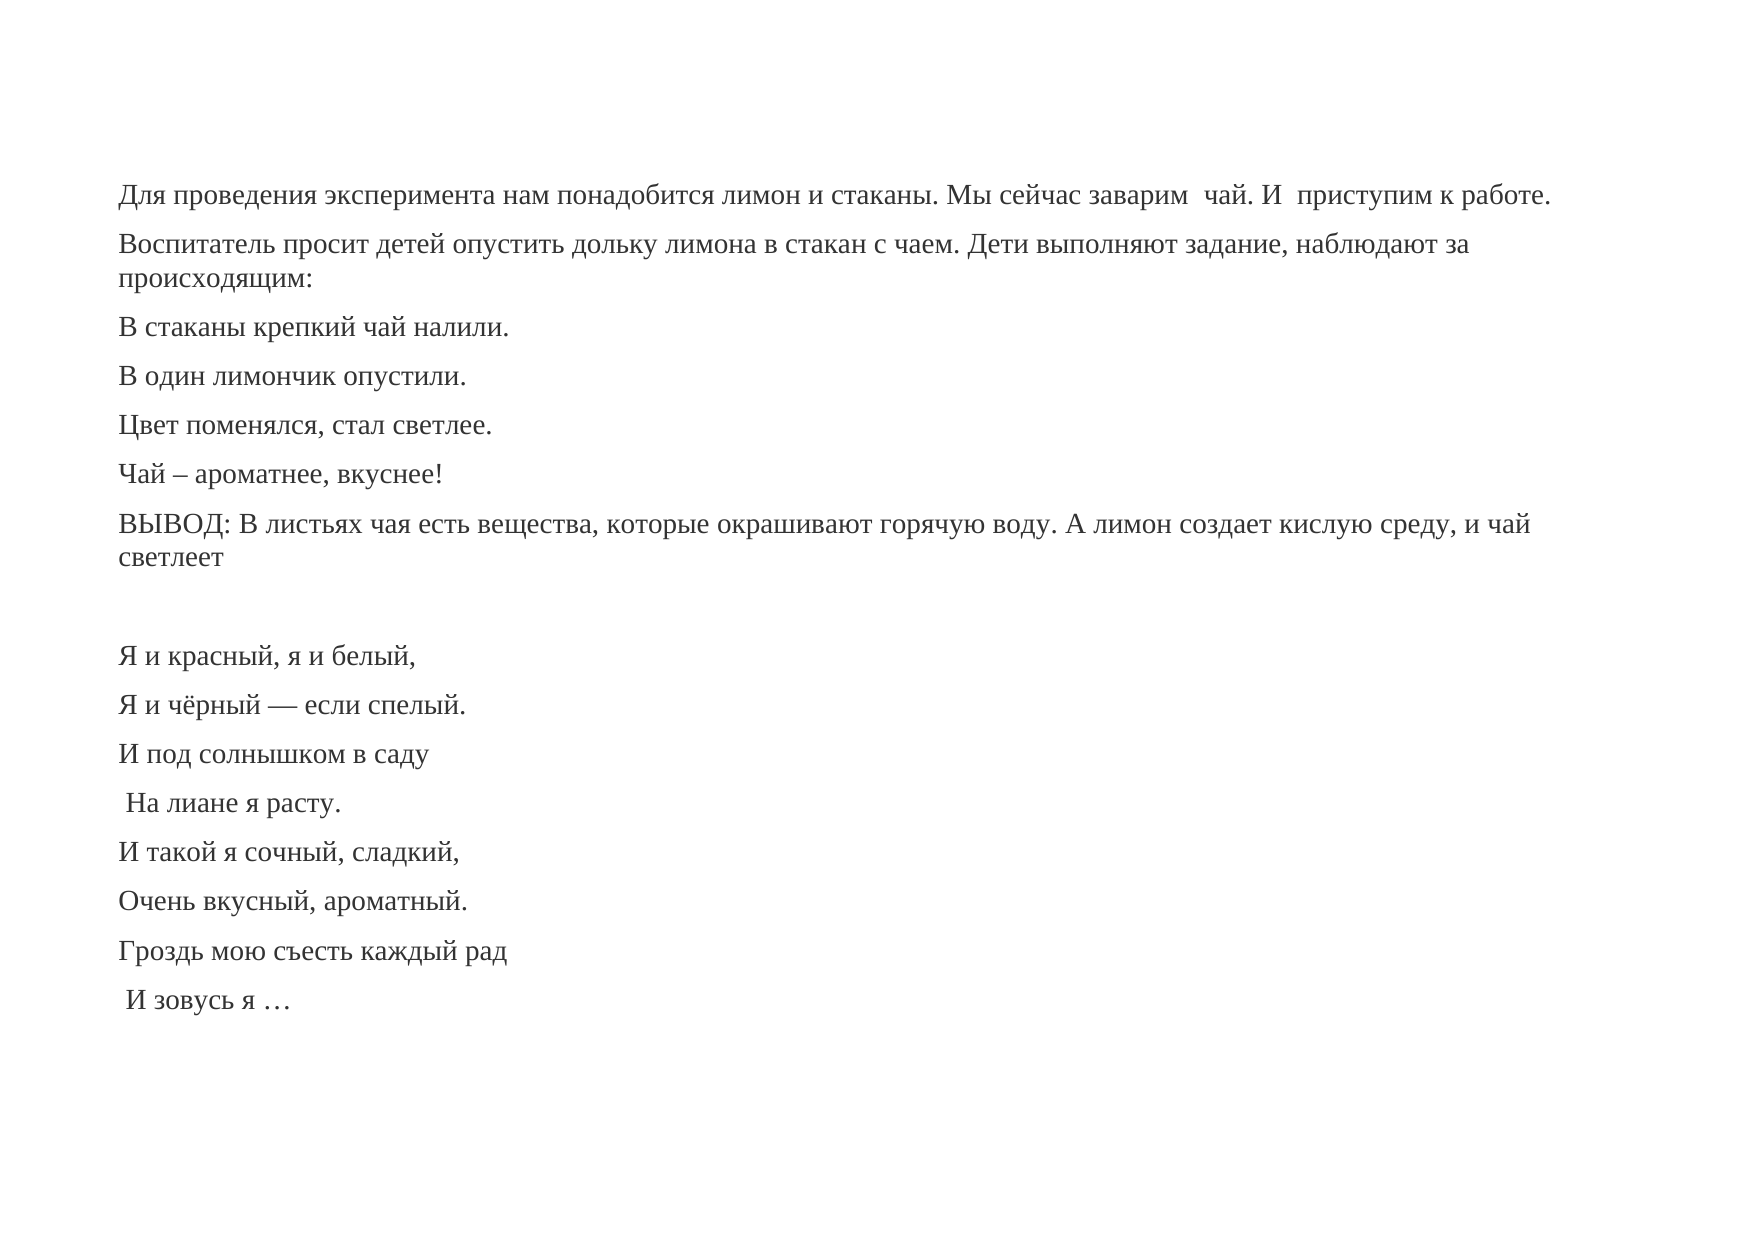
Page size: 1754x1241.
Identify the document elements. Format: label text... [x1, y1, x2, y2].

text Очень вкусный, ароматный. [118, 883, 1636, 917]
text Для проведения эксперимента нам понадобится лимон и стаканы. Мы сейчас заварим чай. И приступим к работе. [118, 177, 1636, 211]
text И такой я сочный, сладкий, [118, 834, 1636, 868]
text Чай – ароматнее, вкуснее! [118, 457, 1636, 490]
text На лиане я расту. [118, 785, 1636, 819]
text И зовусь я … [118, 982, 1636, 1015]
text Воспитатель просит детей опустить дольку лимона в стакан с чаем. Дети выполняют задание, наблюдают за происходящим: [118, 226, 1636, 293]
text В один лимончик опустили. [118, 358, 1636, 392]
text В стаканы крепкий чай налили. [118, 309, 1636, 343]
text ВЫВОД: В листьях чая есть вещества, которые окрашивают горячую воду. А лимон создает кислую среду, и чай светлеет [118, 506, 1636, 573]
text Я и чёрный — если спелый. [118, 687, 1636, 720]
text И под солнышком в саду [118, 736, 1636, 769]
text Цвет поменялся, стал светлее. [118, 407, 1636, 441]
text Я и красный, я и белый, [118, 638, 1636, 671]
text Гроздь мою съесть каждый рад [118, 933, 1636, 966]
